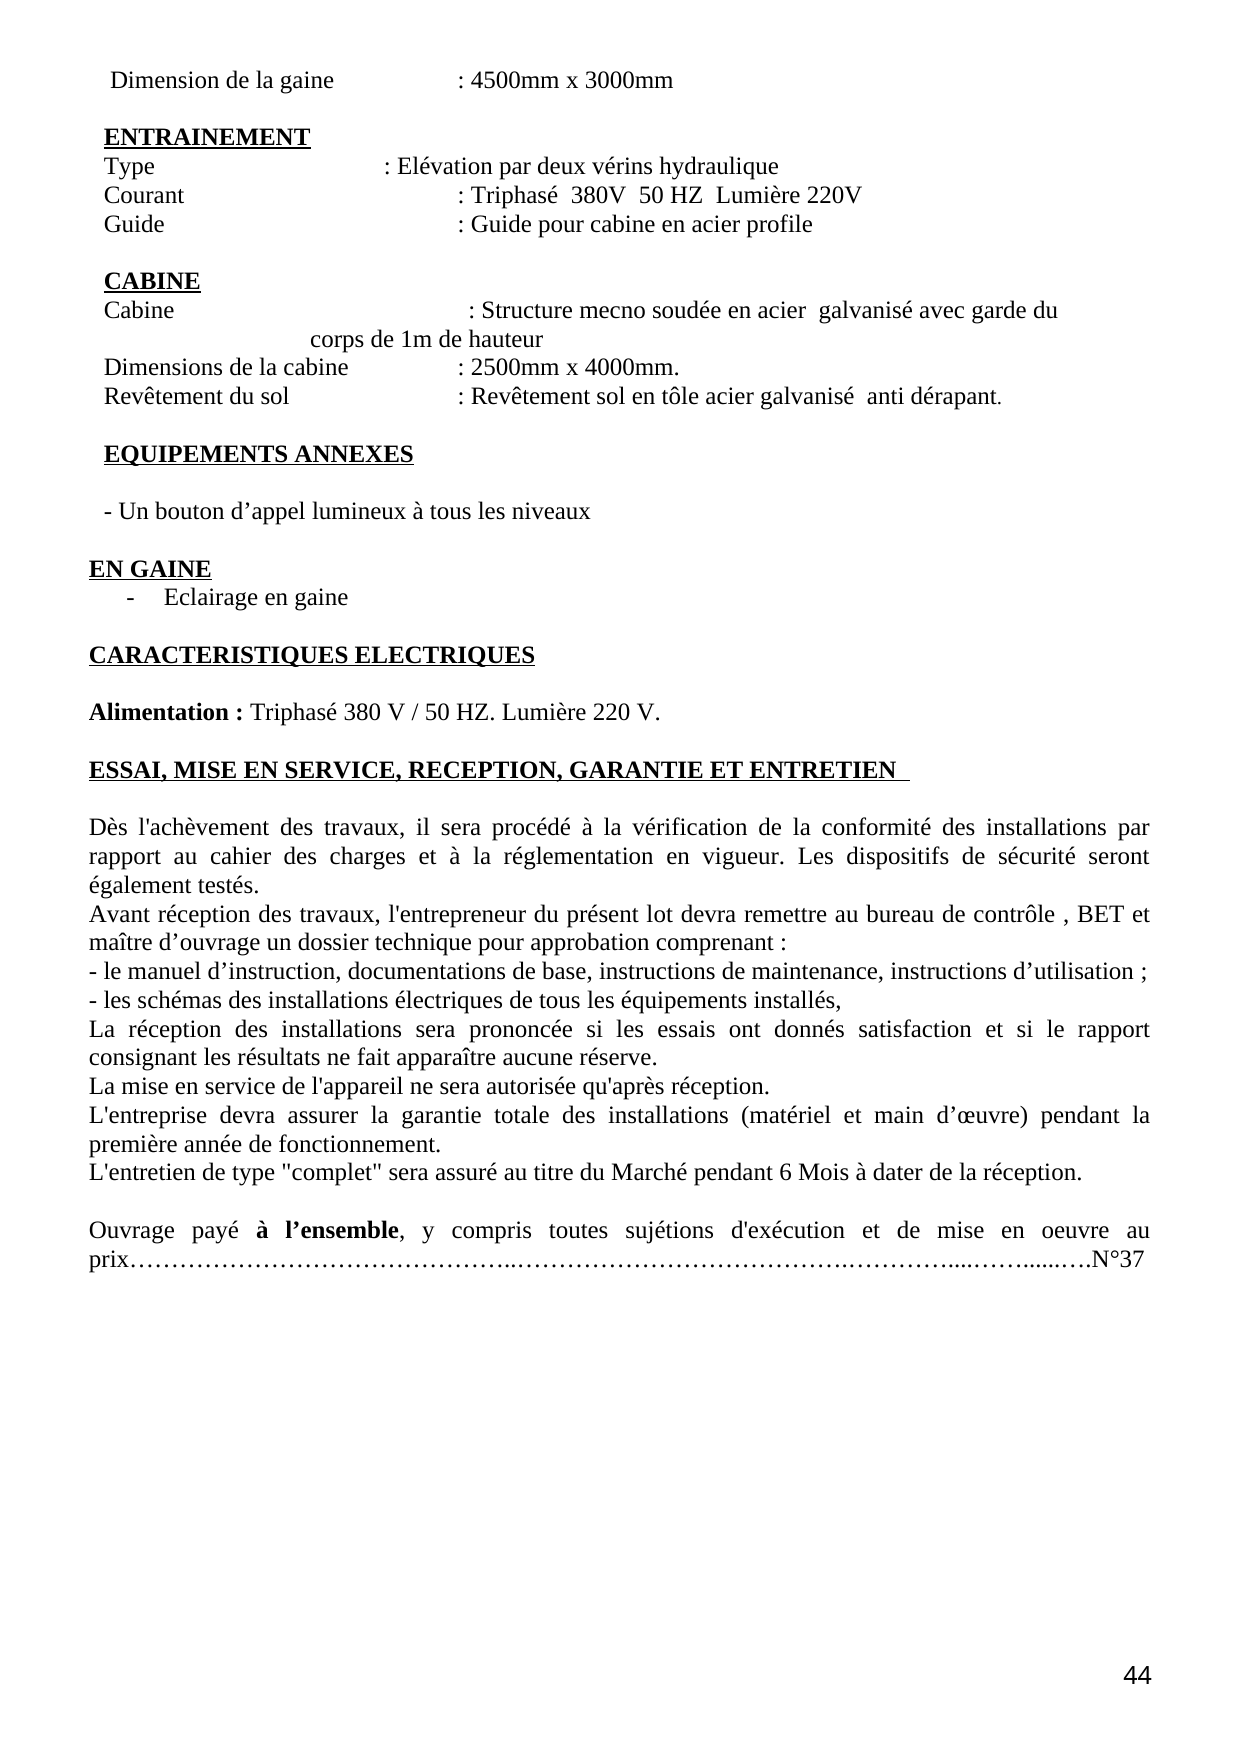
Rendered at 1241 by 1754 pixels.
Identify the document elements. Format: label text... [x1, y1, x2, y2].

text EQUIPEMENTS ANNEXES [51, 439, 1208, 467]
text Dimensions de la cabine : 2500mm x 4000mm. [51, 352, 1208, 381]
text - le manuel d’instruction, documentations de base, instructions de maintenance, instructions d’utilisation ; [89, 956, 1152, 985]
text CARACTERISTIQUES ELECTRIQUES [89, 640, 1152, 669]
list Eclairage en gaine [126, 582, 1152, 611]
text Type : Elévation par deux vérins hydraulique [51, 151, 1208, 180]
text La mise en service de l'appareil ne sera autorisée qu'après réception. [89, 1071, 1152, 1100]
text Cabine : Structure mecno soudée en acier galvanisé avec garde du corps de 1m de hauteur [51, 295, 1208, 352]
text - Un bouton d’appel lumineux à tous les niveaux [51, 496, 1208, 525]
text Courant : Triphasé 380V 50 HZ Lumière 220V [51, 180, 1208, 209]
text La réception des installations sera prononcée si les essais ont donnés satisfaction et si le rapport consignant les résultats ne fait apparaître aucune réserve. [89, 1014, 1152, 1071]
text CABINE [51, 266, 1208, 295]
text L'entreprise devra assurer la garantie totale des installations (matériel et main d’œuvre) pendant la première année de fonctionnement. [89, 1100, 1152, 1157]
text Alimentation : Triphasé 380 V / 50 HZ. Lumière 220 V. [89, 697, 1152, 726]
text Revêtement du sol : Revêtement sol en tôle acier galvanisé anti dérapant. [51, 381, 1208, 410]
text - les schémas des installations électriques de tous les équipements installés, [89, 985, 1152, 1014]
text Dimension de la gaine : 4500mm x 3000mm [51, 65, 1208, 94]
text Guide : Guide pour cabine en acier profile [51, 209, 1208, 237]
text Avant réception des travaux, l'entrepreneur du présent lot devra remettre au bureau de contrôle , BET et maître d’ouvrage un dossier technique pour approbation comprenant : [89, 899, 1152, 956]
text Ouvrage payé à l’ensemble, y compris toutes sujétions d'exécution et de mise en oeuvre au prix………………………………………..………………………………….…………....……......….N°37 [89, 1215, 1152, 1272]
text ESSAI, MISE EN SERVICE, RECEPTION, GARANTIE ET ENTRETIEN [89, 755, 1152, 784]
text ENTRAINEMENT [51, 122, 1208, 151]
text L'entretien de type "complet" sera assuré au titre du Marché pendant 6 Mois à dater de la réception. [89, 1157, 1152, 1186]
text Dès l'achèvement des travaux, il sera procédé à la vérification de la conformité des installations par rapport au cahier des charges et à la réglementation en vigueur. Les dispositifs de sécurité seront également testés. [89, 812, 1152, 899]
text EN GAINE [89, 554, 1152, 582]
